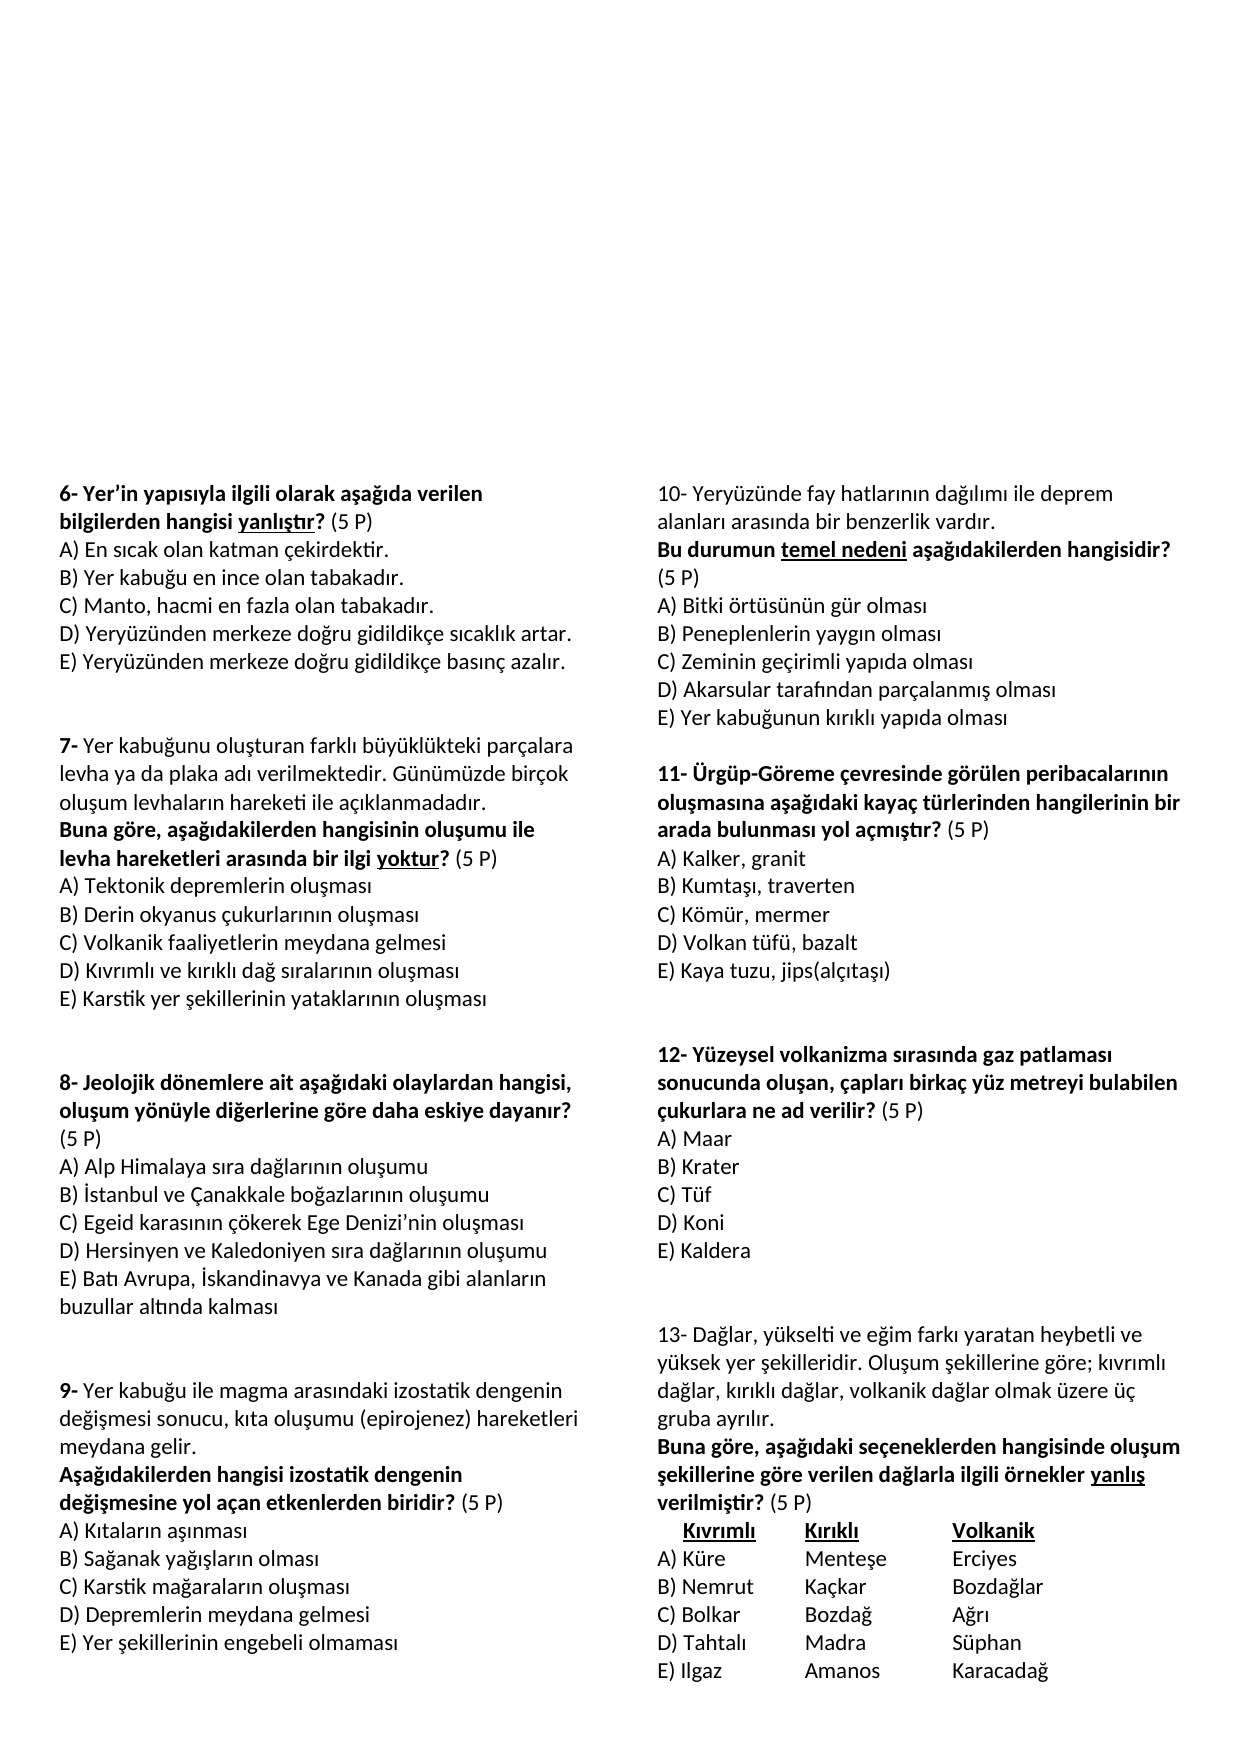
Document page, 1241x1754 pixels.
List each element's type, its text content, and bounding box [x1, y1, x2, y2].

text B) Sağanak yağışların olması [59, 1544, 583, 1572]
text 11- Ürgüp-Göreme çevresinde görülen peribacalarının oluşmasına aşağıdaki kayaç türlerinden hangilerinin bir arada bulunması yol açmıştır? (5 P) [657, 759, 1181, 844]
text D) Tahtalı Madra Süphan [657, 1628, 1181, 1656]
text 6- Yer’in yapısıyla ilgili olarak aşağıda verilen bilgilerden hangisi yanlıştır? (5 P) [59, 479, 583, 535]
text B) Yer kabuğu en ince olan tabakadır. [59, 563, 583, 591]
text A) Kıtaların aşınması [59, 1516, 583, 1544]
text B) Kumtaşı, traverten [657, 872, 1181, 900]
text E) Kaldera [657, 1236, 1181, 1264]
text D) Kıvrımlı ve kırıklı dağ sıralarının oluşması [59, 956, 583, 984]
text D) Akarsular tarafından parçalanmış olması [657, 676, 1181, 703]
text 8- Jeolojik dönemlere ait aşağıdaki olaylardan hangisi, oluşum yönüyle diğerlerine göre daha eskiye dayanır? (5 P) [59, 1068, 583, 1152]
text Buna göre, aşağıdakilerden hangisinin oluşumu ile levha hareketleri arasında bir ilgi yoktur? (5 P) [59, 816, 583, 872]
text E) Karstik yer şekillerinin yataklarının oluşması [59, 984, 583, 1012]
text B) Peneplenlerin yaygın olması [657, 619, 1181, 647]
text A) Küre Menteşe Erciyes [657, 1544, 1181, 1572]
text C) Manto, hacmi en fazla olan tabakadır. [59, 591, 583, 619]
text A) En sıcak olan katman çekirdektir. [59, 535, 583, 563]
text Kıvrımlı Kırıklı Volkanik [657, 1516, 1181, 1544]
text Bu durumun temel nedeni aşağıdakilerden hangisidir? (5 P) [657, 535, 1181, 591]
text B) Derin okyanus çukurlarının oluşması [59, 900, 583, 928]
text E) Batı Avrupa, İskandinavya ve Kanada gibi alanların buzullar altında kalması [59, 1264, 583, 1320]
text A) Alp Himalaya sıra dağlarının oluşumu [59, 1152, 583, 1180]
text B) İstanbul ve Çanakkale boğazlarının oluşumu [59, 1180, 583, 1208]
text C) Volkanik faaliyetlerin meydana gelmesi [59, 928, 583, 956]
text C) Tüf [657, 1180, 1181, 1208]
text 13- Dağlar, yükselti ve eğim farkı yaratan heybetli ve yüksek yer şekilleridir. Oluşum şekillerine göre; kıvrımlı dağlar, kırıklı dağlar, volkanik dağlar olmak üzere üç gruba ayrılır. [657, 1320, 1181, 1432]
text E) Yer şekillerinin engebeli olmaması [59, 1628, 583, 1656]
text B) Krater [657, 1152, 1181, 1180]
text B) Nemrut Kaçkar Bozdağlar [657, 1572, 1181, 1600]
text D) Koni [657, 1208, 1181, 1236]
text D) Volkan tüfü, bazalt [657, 928, 1181, 956]
text E) Kaya tuzu, jips(alçıtaşı) [657, 956, 1181, 984]
text Aşağıdakilerden hangisi izostatik dengenin değişmesine yol açan etkenlerden biridir? (5 P) [59, 1460, 583, 1516]
text E) Ilgaz Amanos Karacadağ [657, 1656, 1181, 1684]
text E) Yer kabuğunun kırıklı yapıda olması [657, 703, 1181, 732]
text C) Karstik mağaraların oluşması [59, 1572, 583, 1600]
text C) Bolkar Bozdağ Ağrı [657, 1600, 1181, 1628]
text 10- Yeryüzünde fay hatlarının dağılımı ile deprem alanları arasında bir benzerlik vardır. [657, 479, 1181, 535]
text A) Bitki örtüsünün gür olması [657, 591, 1181, 619]
text A) Kalker, granit [657, 844, 1181, 872]
text Buna göre, aşağıdaki seçeneklerden hangisinde oluşum şekillerine göre verilen dağlarla ilgili örnekler yanlış verilmiştir? (5 P) [657, 1432, 1181, 1516]
text E) Yeryüzünden merkeze doğru gidildikçe basınç azalır. [59, 647, 583, 676]
text 7- Yer kabuğunu oluşturan farklı büyüklükteki parçalara levha ya da plaka adı verilmektedir. Günümüzde birçok oluşum levhaların hareketi ile açıklanmadadır. [59, 732, 583, 816]
text C) Kömür, mermer [657, 900, 1181, 928]
text A) Maar [657, 1124, 1181, 1152]
text C) Zeminin geçirimli yapıda olması [657, 647, 1181, 676]
text D) Depremlerin meydana gelmesi [59, 1600, 583, 1628]
text C) Egeid karasının çökerek Ege Denizi’nin oluşması [59, 1208, 583, 1236]
text 9- Yer kabuğu ile magma arasındaki izostatik dengenin değişmesi sonucu, kıta oluşumu (epirojenez) hareketleri meydana gelir. [59, 1376, 583, 1460]
text D) Yeryüzünden merkeze doğru gidildikçe sıcaklık artar. [59, 619, 583, 647]
text 12- Yüzeysel volkanizma sırasında gaz patlaması sonucunda oluşan, çapları birkaç yüz metreyi bulabilen çukurlara ne ad verilir? (5 P) [657, 1040, 1181, 1124]
text D) Hersinyen ve Kaledoniyen sıra dağlarının oluşumu [59, 1236, 583, 1264]
text A) Tektonik depremlerin oluşması [59, 872, 583, 900]
